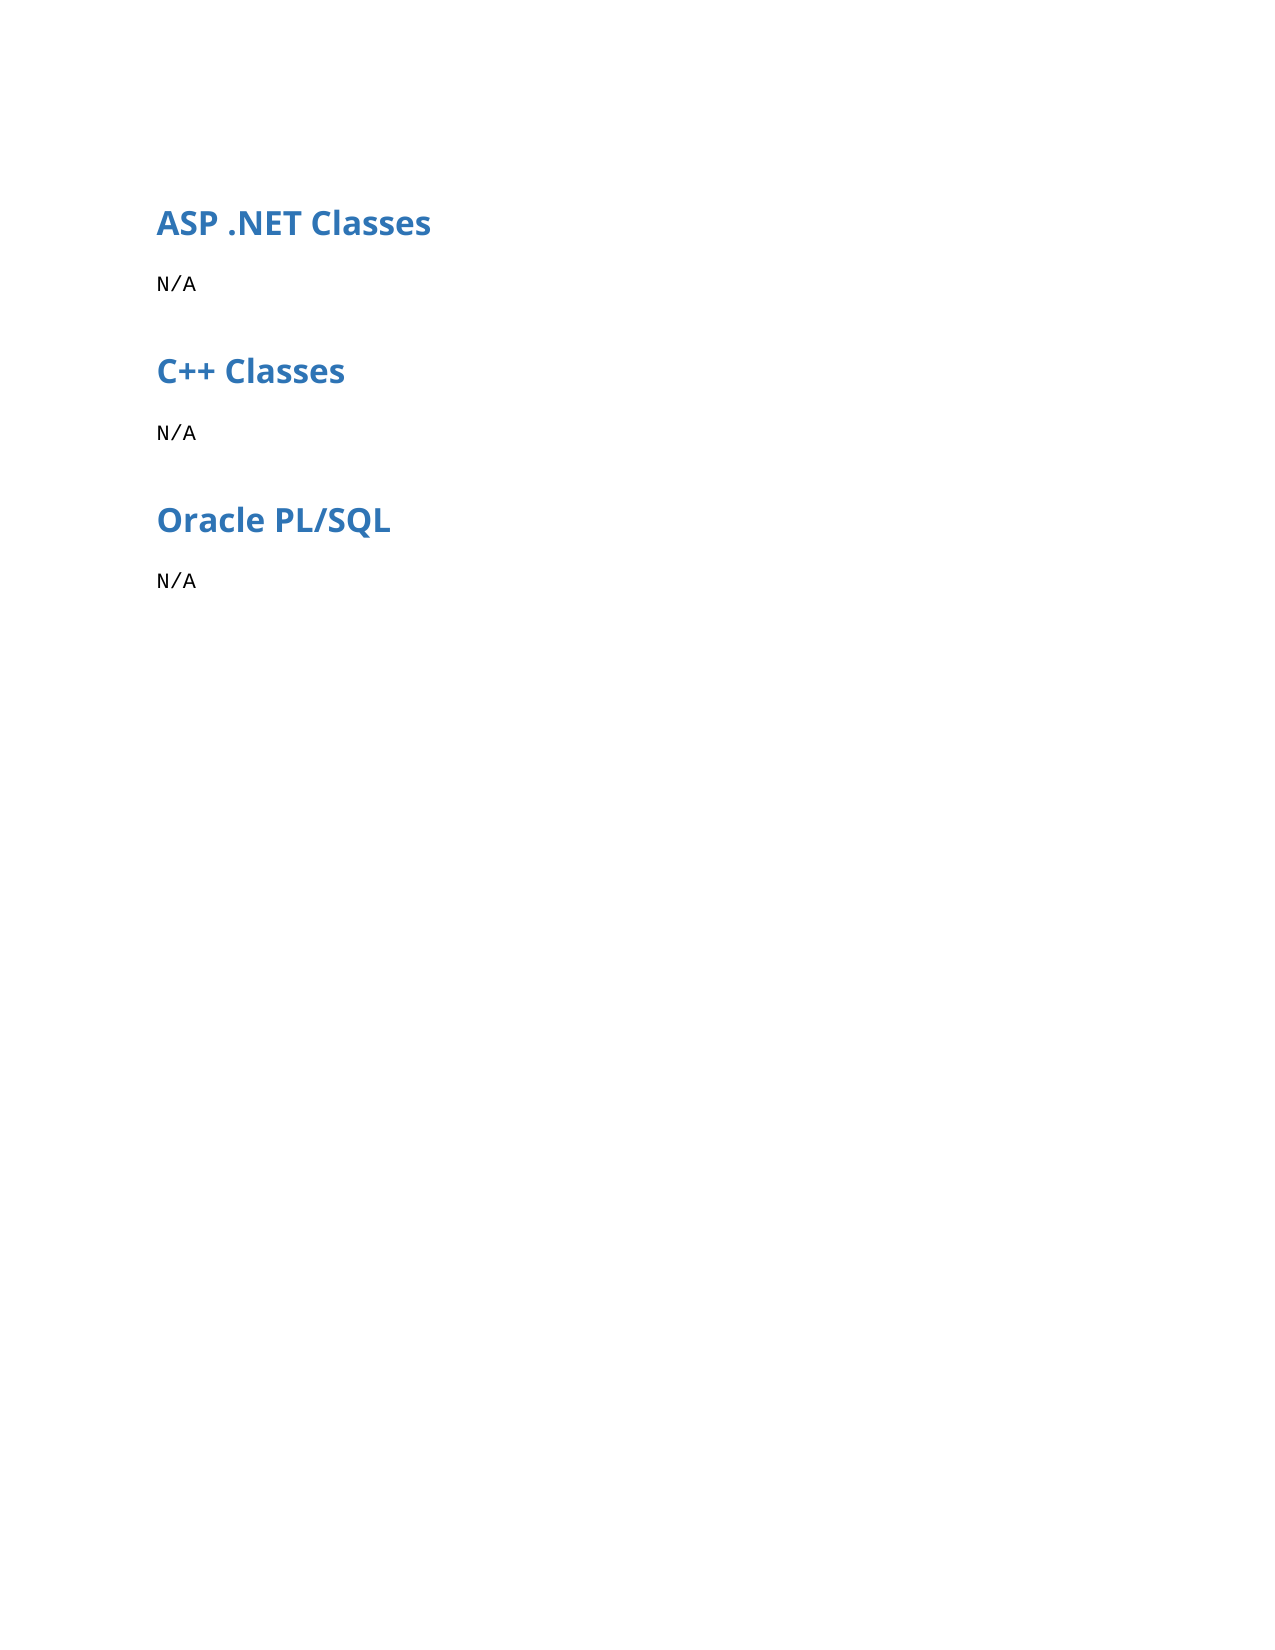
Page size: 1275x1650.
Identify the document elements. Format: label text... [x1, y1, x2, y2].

subtitle C++ Classes [156, 348, 1118, 393]
text N/A [156, 570, 1118, 595]
text N/A [156, 422, 1118, 447]
subtitle Oracle PL/SQL [156, 496, 1118, 542]
text N/A [156, 273, 1118, 298]
subtitle ASP .NET Classes [156, 200, 1118, 245]
